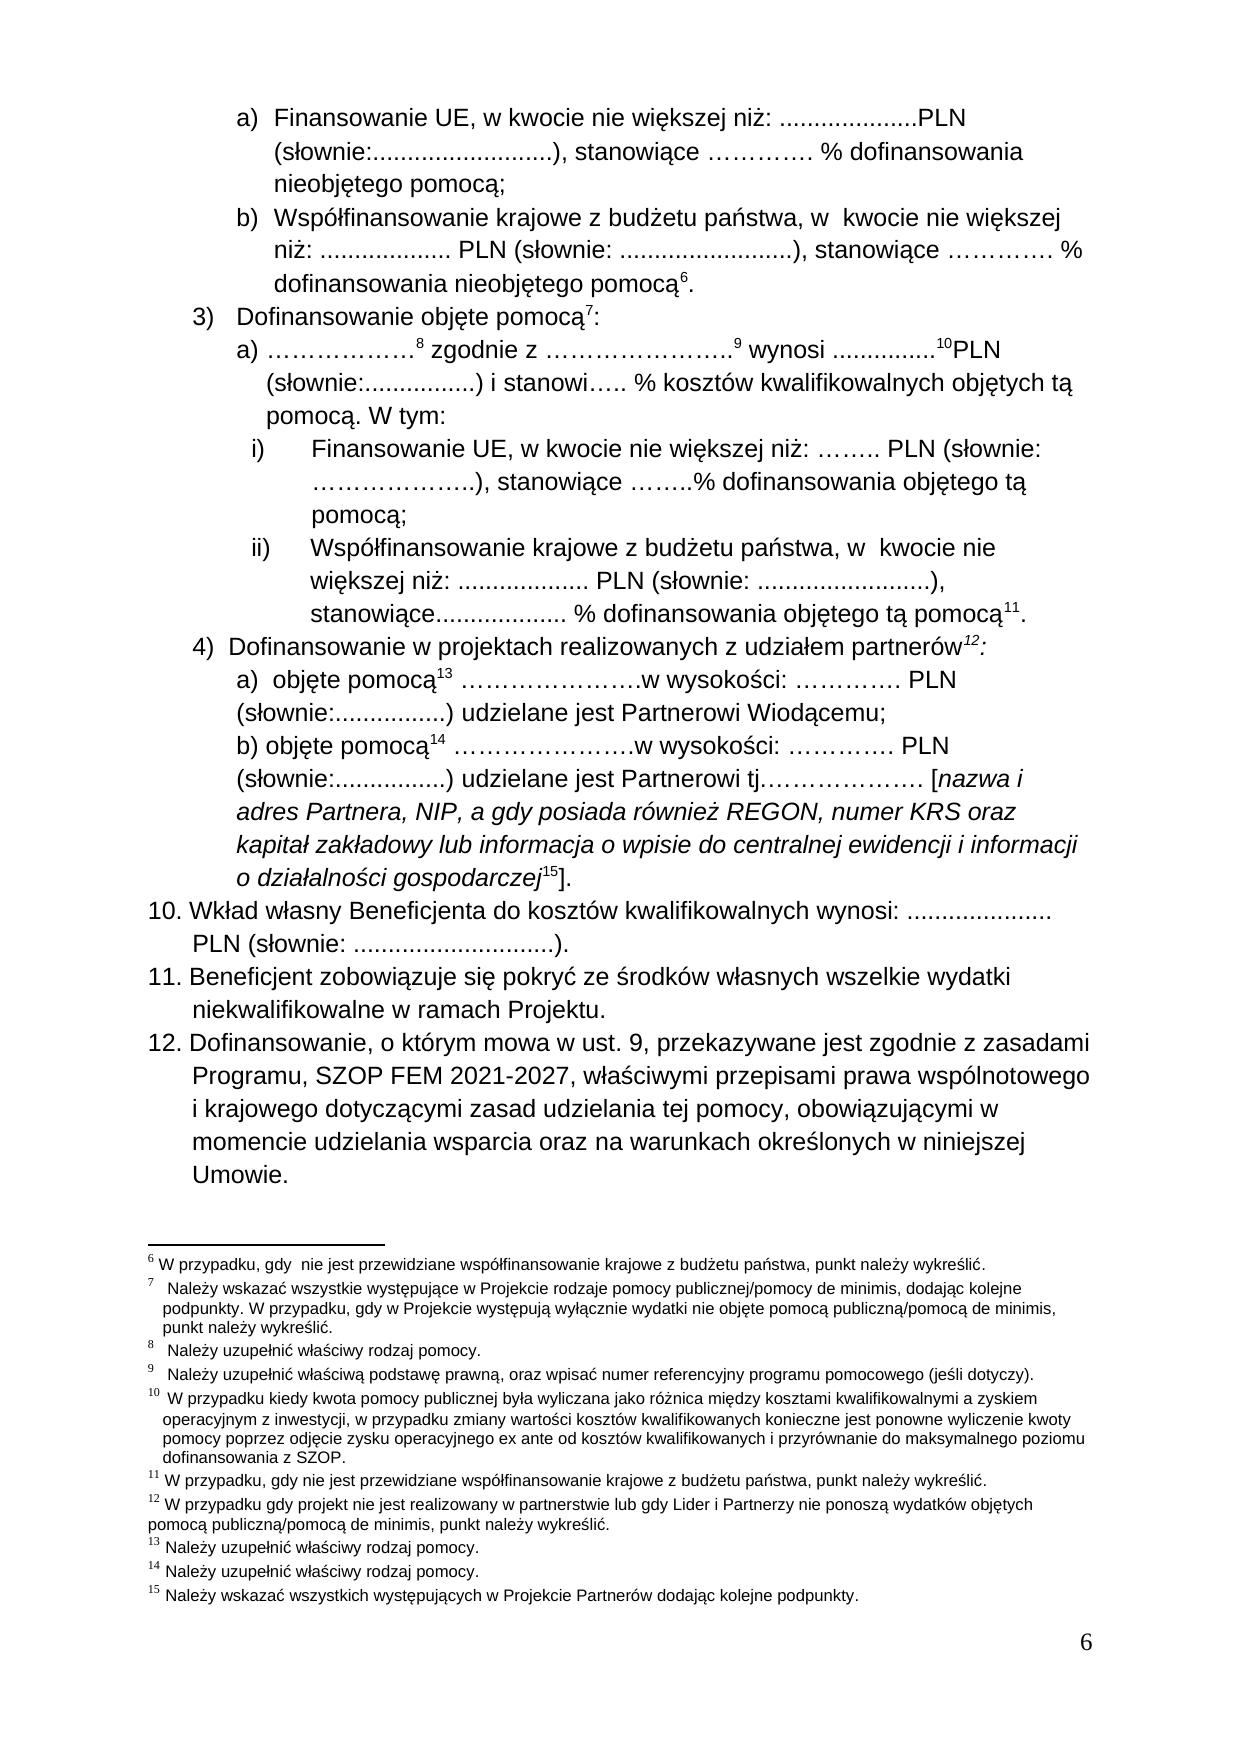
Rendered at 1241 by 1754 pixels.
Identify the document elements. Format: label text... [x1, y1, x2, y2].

text a) objęte pomocą ………………….w wysokości: …………. PLN (słownie:................) udzielane jest Partnerowi Wiodącemu; [236, 665, 1093, 727]
list Finansowanie UE, w kwocie nie większej niż: …….. PLN (słownie:………………..), stanowiące ……..% dofinansowania objętego tą pomocą; [251, 434, 1093, 528]
list Współfinansowanie krajowe z budżetu państwa, w kwocie nie większej niż: ................... PLN (słownie: .........................), stanowiące................... % dofinansowania objętego tą pomocą. [251, 533, 1093, 627]
list ……………… zgodnie z ………………….. wynosi ...............PLN (słownie:................) i stanowi….. % kosztów kwalifikowalnych objętych tą pomocą. W tym: [236, 334, 1093, 429]
list Beneficjent zobowiązuje się pokryć ze środków własnych wszelkie wydatki niekwalifikowalne w ramach Projektu. [148, 962, 1093, 1024]
list Współfinansowanie krajowe z budżetu państwa, w kwocie nie większej niż: ................... PLN (słownie: .........................), stanowiące …………. % dofinansowania nieobjętego pomocą. [236, 202, 1093, 297]
list Dofinansowanie objęte pomocą: [192, 302, 1093, 330]
list Dofinansowanie, o którym mowa w ust. 9, przekazywane jest zgodnie z zasadami Programu, SZOP FEM 2021-2027, właściwymi przepisami prawa wspólnotowego i krajowego dotyczącymi zasad udzielania tej pomocy, obowiązującymi w momencie udzielania wsparcia oraz na warunkach określonych w niniejszej Umowie. [148, 1028, 1093, 1189]
text 4) Dofinansowanie w projektach realizowanych z udziałem partnerów: [192, 632, 1093, 661]
text b) objęte pomocą ………………….w wysokości: …………. PLN (słownie:................) udzielane jest Partnerowi tj.………………. [nazwa i adres Partnera, NIP, a gdy posiada również REGON, numer KRS oraz kapitał zakładowy lub informacja o wpisie do centralnej ewidencji i informacji o działalności gospodarczej]. [236, 731, 1093, 892]
list Finansowanie UE, w kwocie nie większej niż: ....................PLN (słownie:..........................), stanowiące …………. % dofinansowania nieobjętego pomocą; [236, 103, 1093, 198]
list Wkład własny Beneficjenta do kosztów kwalifikowalnych wynosi: ..................... PLN (słownie: .............................). [148, 896, 1093, 958]
